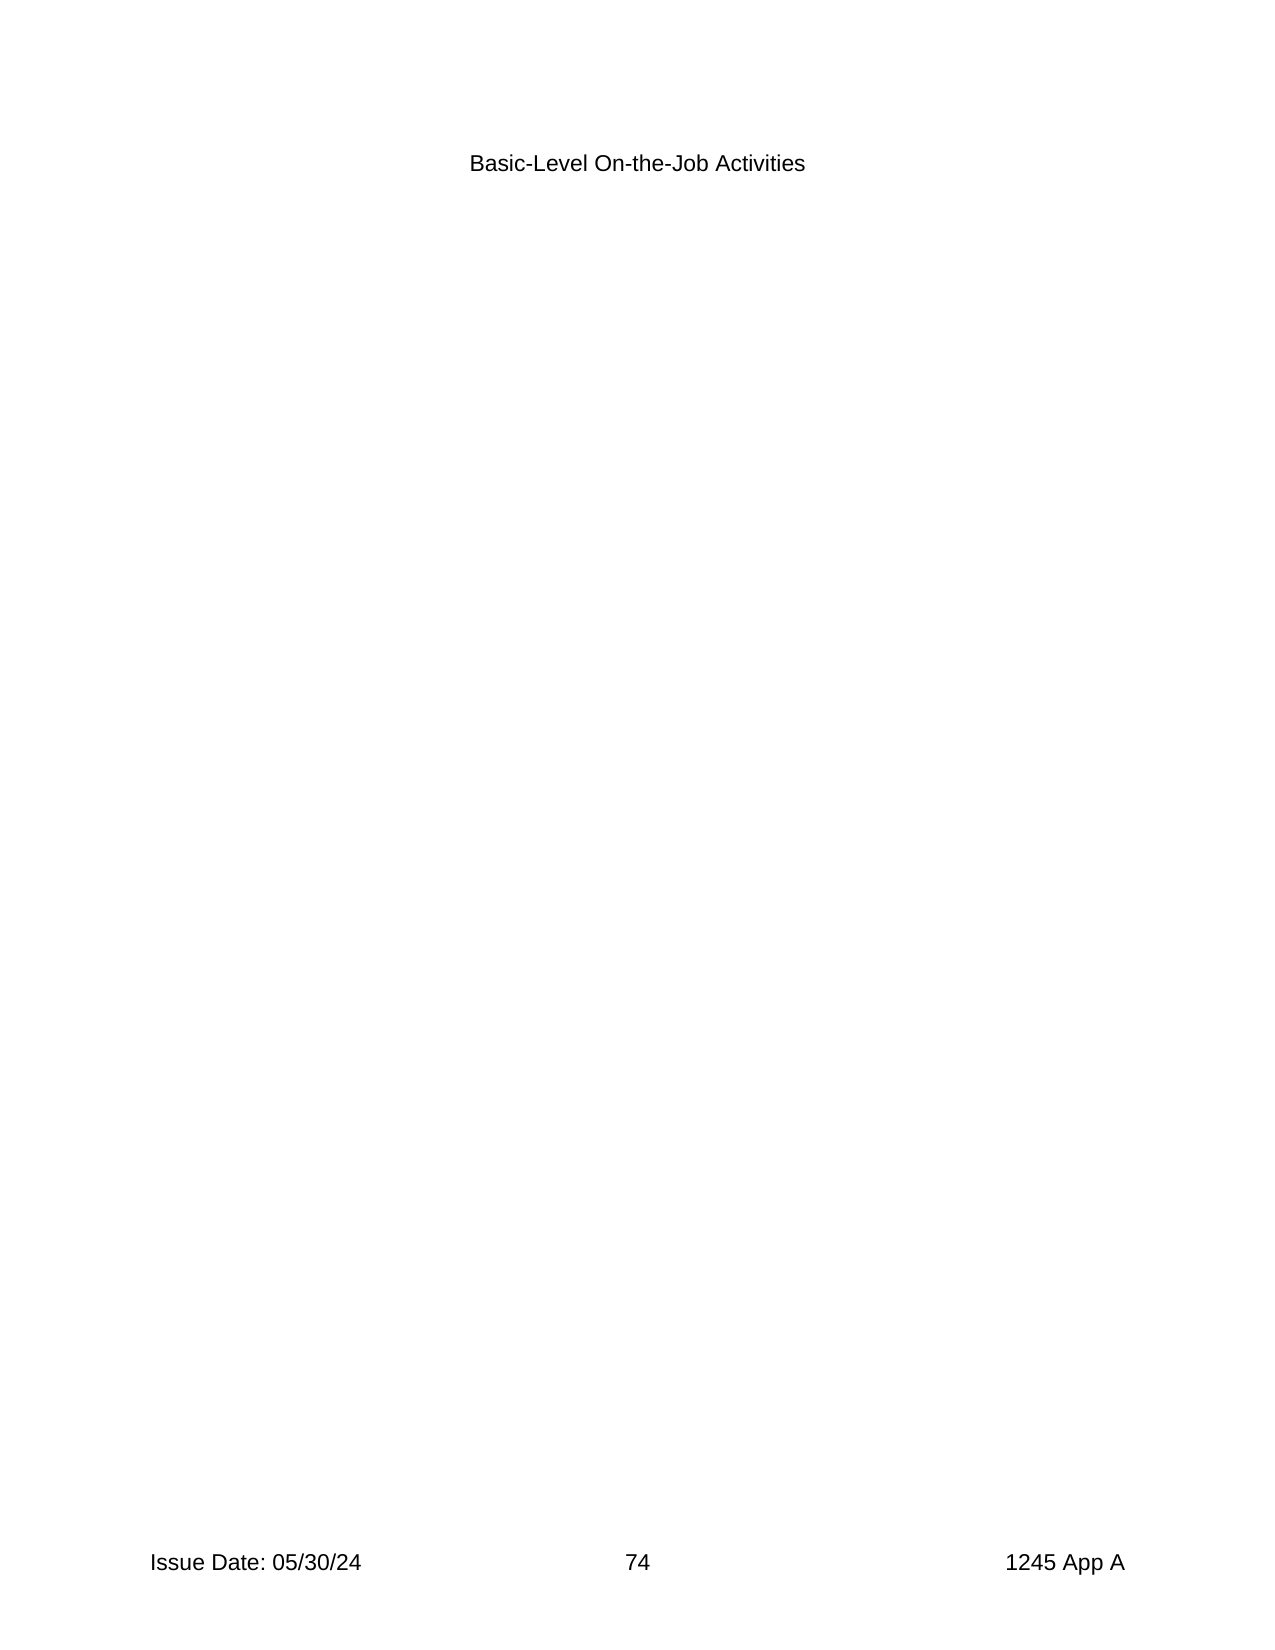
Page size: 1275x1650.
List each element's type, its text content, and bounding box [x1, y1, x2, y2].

title Basic-Level On-the-Job Activities [150, 150, 1125, 176]
